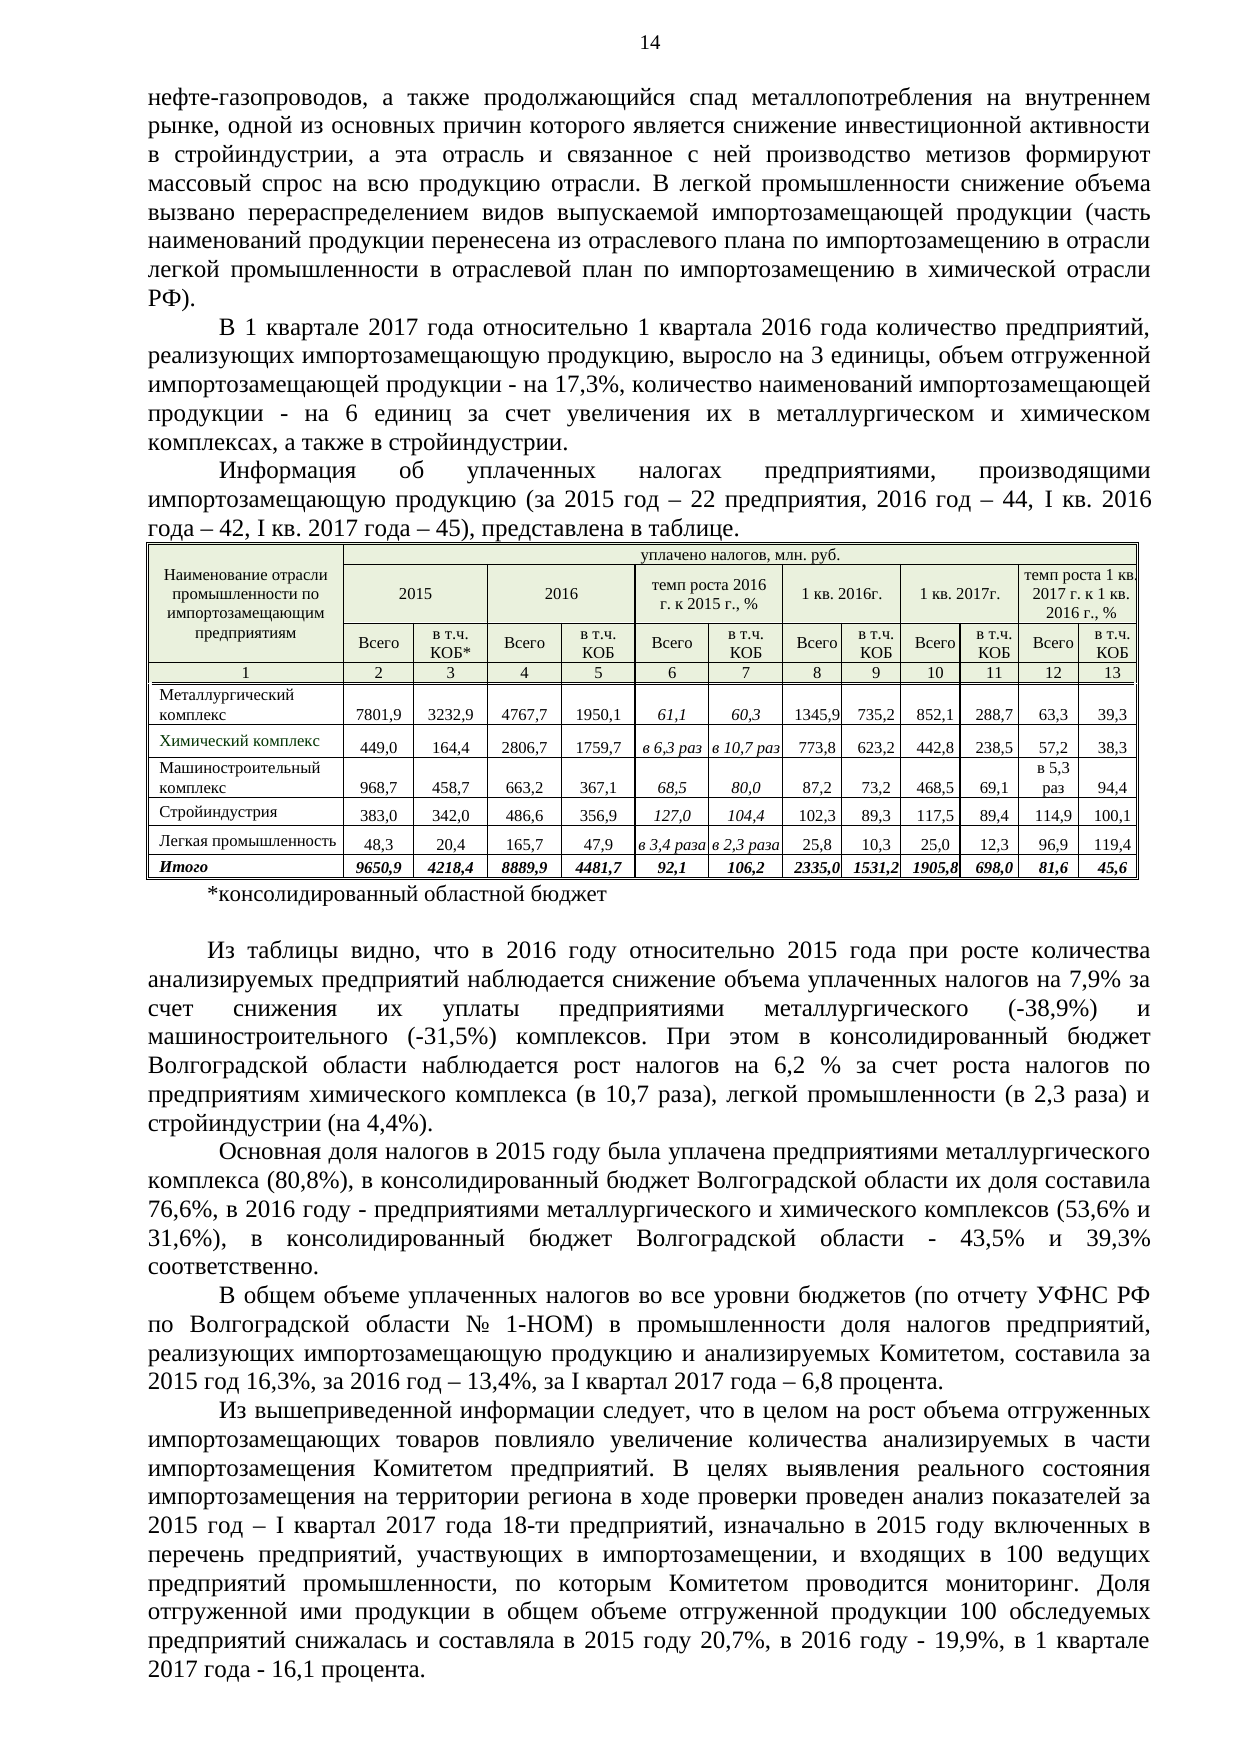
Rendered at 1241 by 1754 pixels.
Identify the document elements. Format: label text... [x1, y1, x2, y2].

table_cell 4481,7 [562, 855, 634, 877]
table_cell в т.ч. КОБ [961, 624, 1018, 662]
table_cell в 6,3 раз [636, 725, 708, 757]
table_cell в т.ч. КОБ [562, 624, 634, 662]
table_cell 1531,2 [842, 855, 900, 877]
table_cell 45,6 [1079, 855, 1136, 877]
table_cell 3232,9 [414, 685, 487, 723]
table_cell Всего [344, 624, 413, 662]
table_cell 4767,7 [488, 685, 561, 723]
table_cell 96,9 [1019, 826, 1078, 854]
table_cell 10 [901, 663, 959, 682]
table_cell Всего [488, 624, 561, 662]
table_cell 20,4 [414, 826, 487, 854]
table_cell 38,3 [1079, 725, 1136, 757]
table_cell 68,5 [636, 758, 708, 797]
table_cell 119,4 [1079, 826, 1136, 854]
table_cell в т.ч. КОБ [1079, 624, 1136, 662]
table_cell Машиностроительный комплекс [149, 758, 343, 797]
table_cell 968,7 [344, 758, 413, 797]
table_cell в 10,7 раз [709, 725, 782, 757]
table_cell 4 [488, 663, 561, 682]
table_cell 5 [562, 663, 634, 682]
table_cell 164,4 [414, 725, 487, 757]
table_cell 25,8 [783, 826, 841, 854]
table_cell в 3,4 раза [636, 826, 708, 854]
table_cell в т.ч. КОБ* [414, 624, 487, 662]
table_cell 57,2 [1019, 725, 1078, 757]
table_cell 383,0 [344, 798, 413, 825]
table_cell 2016 [488, 565, 634, 622]
table_cell 127,0 [636, 798, 708, 825]
table_cell 698,0 [961, 855, 1018, 877]
text Основная доля налогов в 2015 году была уплачена предприятиями металлургического комплекса (80,8%), в консолидированный бюджет Волгоградской области их доля составила 76,6%, в 2016 году - предприятиями металлургического и химического комплексов (53,6% и 31,6%), в консолидированный бюджет Волгоградской области - 43,5% и 39,3% соответственно. [148, 1136, 1152, 1280]
table_cell Всего [636, 624, 708, 662]
table_cell 486,6 [488, 798, 561, 825]
table_cell 100,1 [1079, 798, 1136, 825]
table_cell 1950,1 [562, 685, 634, 723]
table_cell 92,1 [636, 855, 708, 877]
table_cell 1 [149, 663, 343, 682]
table_cell 773,8 [783, 725, 841, 757]
table_cell 6 [636, 663, 708, 682]
table_cell 94,4 [1079, 758, 1136, 797]
table_cell в т.ч. КОБ [842, 624, 900, 662]
table_cell 104,4 [709, 798, 782, 825]
table_cell 11 [961, 663, 1018, 682]
table_cell 8889,9 [488, 855, 561, 877]
table_cell Легкая промышленность [149, 826, 343, 854]
table_cell 61,1 [636, 685, 708, 723]
table_cell в 5,3 раз [1019, 758, 1078, 797]
table_cell 852,1 [901, 685, 959, 723]
text В общем объеме уплаченных налогов во все уровни бюджетов (по отчету УФНС РФ по Волгоградской области № 1-НОМ) в промышленности доля налогов предприятий, реализующих импортозамещающую продукцию и анализируемых Комитетом, составила за 2015 год 16,3%, за 2016 год – 13,4%, за I квартал 2017 года – 6,8 процента. [148, 1280, 1152, 1395]
table_cell 1 кв. 2016г. [783, 565, 900, 622]
text Из вышеприведенной информации следует, что в целом на рост объема отгруженных импортозамещающих товаров повлияло увеличение количества анализируемых в части импортозамещения Комитетом предприятий. В целях выявления реального состояния импортозамещения на территории региона в ходе проверки проведен анализ показателей за 2015 год – I квартал 2017 года 18-ти предприятий, изначально в 2015 году включенных в перечень предприятий, участвующих в импортозамещении, и входящих в 100 ведущих предприятий промышленности, по которым Комитетом проводится мониторинг. Доля отгруженной ими продукции в общем объеме отгруженной продукции 100 обследуемых предприятий снижалась и составляла в 2015 году 20,7%, в 2016 году - 19,9%, в 1 квартале 2017 года - 16,1 процента. [148, 1395, 1152, 1683]
table_cell 449,0 [344, 725, 413, 757]
table_cell Стройиндустрия [149, 798, 343, 825]
table_cell 89,4 [961, 798, 1018, 825]
table_cell 9650,9 [344, 855, 413, 877]
table_cell 10,3 [842, 826, 900, 854]
table_cell 663,2 [488, 758, 561, 797]
table_cell Итого [149, 855, 343, 877]
table_cell 367,1 [562, 758, 634, 797]
table_cell 47,9 [562, 826, 634, 854]
table_cell Всего [1019, 624, 1078, 662]
table_cell 238,5 [961, 725, 1018, 757]
table_cell 80,0 [709, 758, 782, 797]
table_header уплачено налогов, млн. руб. [344, 545, 1136, 564]
table_cell в 2,3 раза [709, 826, 782, 854]
table_cell 4218,4 [414, 855, 487, 877]
table_cell 442,8 [901, 725, 959, 757]
table_cell 89,3 [842, 798, 900, 825]
table_cell 623,2 [842, 725, 900, 757]
table_cell 12 [1019, 663, 1078, 682]
table_cell 3 [414, 663, 487, 682]
table_cell 2 [344, 663, 413, 682]
table_cell Химический комплекс [149, 725, 343, 757]
table_cell 165,7 [488, 826, 561, 854]
table_cell темп роста 2016 г. к 2015 г., % [636, 565, 782, 622]
table_cell 39,3 [1079, 682, 1137, 723]
table_cell 63,3 [1019, 685, 1078, 723]
table_header Наименование отрасли промышленности по импортозамещающим предприятиям [149, 545, 343, 662]
table_cell 288,7 [961, 685, 1018, 723]
table_cell 114,9 [1019, 798, 1078, 825]
table_cell 8 [783, 663, 841, 682]
table_cell 12,3 [961, 826, 1018, 854]
table_cell 117,5 [901, 798, 959, 825]
table_cell 1905,8 [901, 855, 959, 877]
table_cell 1 кв. 2017г. [901, 565, 1018, 622]
table_cell 48,3 [344, 826, 413, 854]
table_cell 7 [709, 663, 782, 682]
table_cell Металлургический комплекс [148, 682, 343, 723]
table_cell 2335,0 [783, 855, 841, 877]
table_cell 458,7 [414, 758, 487, 797]
table_cell 73,2 [842, 758, 900, 797]
table_cell 735,2 [842, 685, 900, 723]
table_cell 9 [842, 663, 900, 682]
table_cell 102,3 [783, 798, 841, 825]
table_cell Всего [783, 624, 841, 662]
table_cell 342,0 [414, 798, 487, 825]
table_cell 2806,7 [488, 725, 561, 757]
table_cell 60,3 [709, 685, 782, 723]
table_cell 13 [1079, 663, 1136, 682]
table_cell 7801,9 [344, 685, 413, 723]
table_cell 106,2 [709, 855, 782, 877]
text *консолидированный областной бюджет [148, 880, 1152, 906]
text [148, 82, 1152, 312]
text В 1 квартале 2017 года относительно 1 квартала 2016 года количество предприятий, реализующих импортозамещающую продукцию, выросло на 3 единицы, объем отгруженной импортозамещающей продукции - на 17,3%, количество наименований импортозамещающей продукции - на 6 единиц за счет увеличения их в металлургическом и химическом комплексах, а также в стройиндустрии. [148, 312, 1152, 455]
table_cell 25,0 [901, 826, 959, 854]
table_cell 1345,9 [783, 685, 841, 723]
table_cell 2015 [344, 565, 487, 622]
table_cell 81,6 [1019, 855, 1078, 877]
table_cell Всего [901, 624, 959, 662]
table_cell 1759,7 [562, 725, 634, 757]
table_cell в т.ч. КОБ [709, 624, 782, 662]
table_cell 87,2 [783, 758, 841, 797]
table_cell темп роста 1 кв. 2017 г. к 1 кв. 2016 г., % [1019, 565, 1136, 622]
table_cell 69,1 [961, 758, 1018, 797]
text Из таблицы видно, что в 2016 году относительно 2015 года при росте количества анализируемых предприятий наблюдается снижение объема уплаченных налогов на 7,9% за счет снижения их уплаты предприятиями металлургического (-38,9%) и машиностроительного (-31,5%) комплексов. При этом в консолидированный бюджет Волгоградской области наблюдается рост налогов на 6,2 % за счет роста налогов по предприятиям химического комплекса (в 10,7 раза), легкой промышленности (в 2,3 раза) и стройиндустрии (на 4,4%). [148, 935, 1152, 1136]
text Информация об уплаченных налогах предприятиями, производящими импортозамещающую продукцию (за 2015 год – 22 предприятия, 2016 год – 44, I кв. 2016 года – 42, I кв. 2017 года – 45), представлена в таблице. [148, 455, 1152, 542]
table_cell 356,9 [562, 798, 634, 825]
table_cell 468,5 [901, 758, 959, 797]
